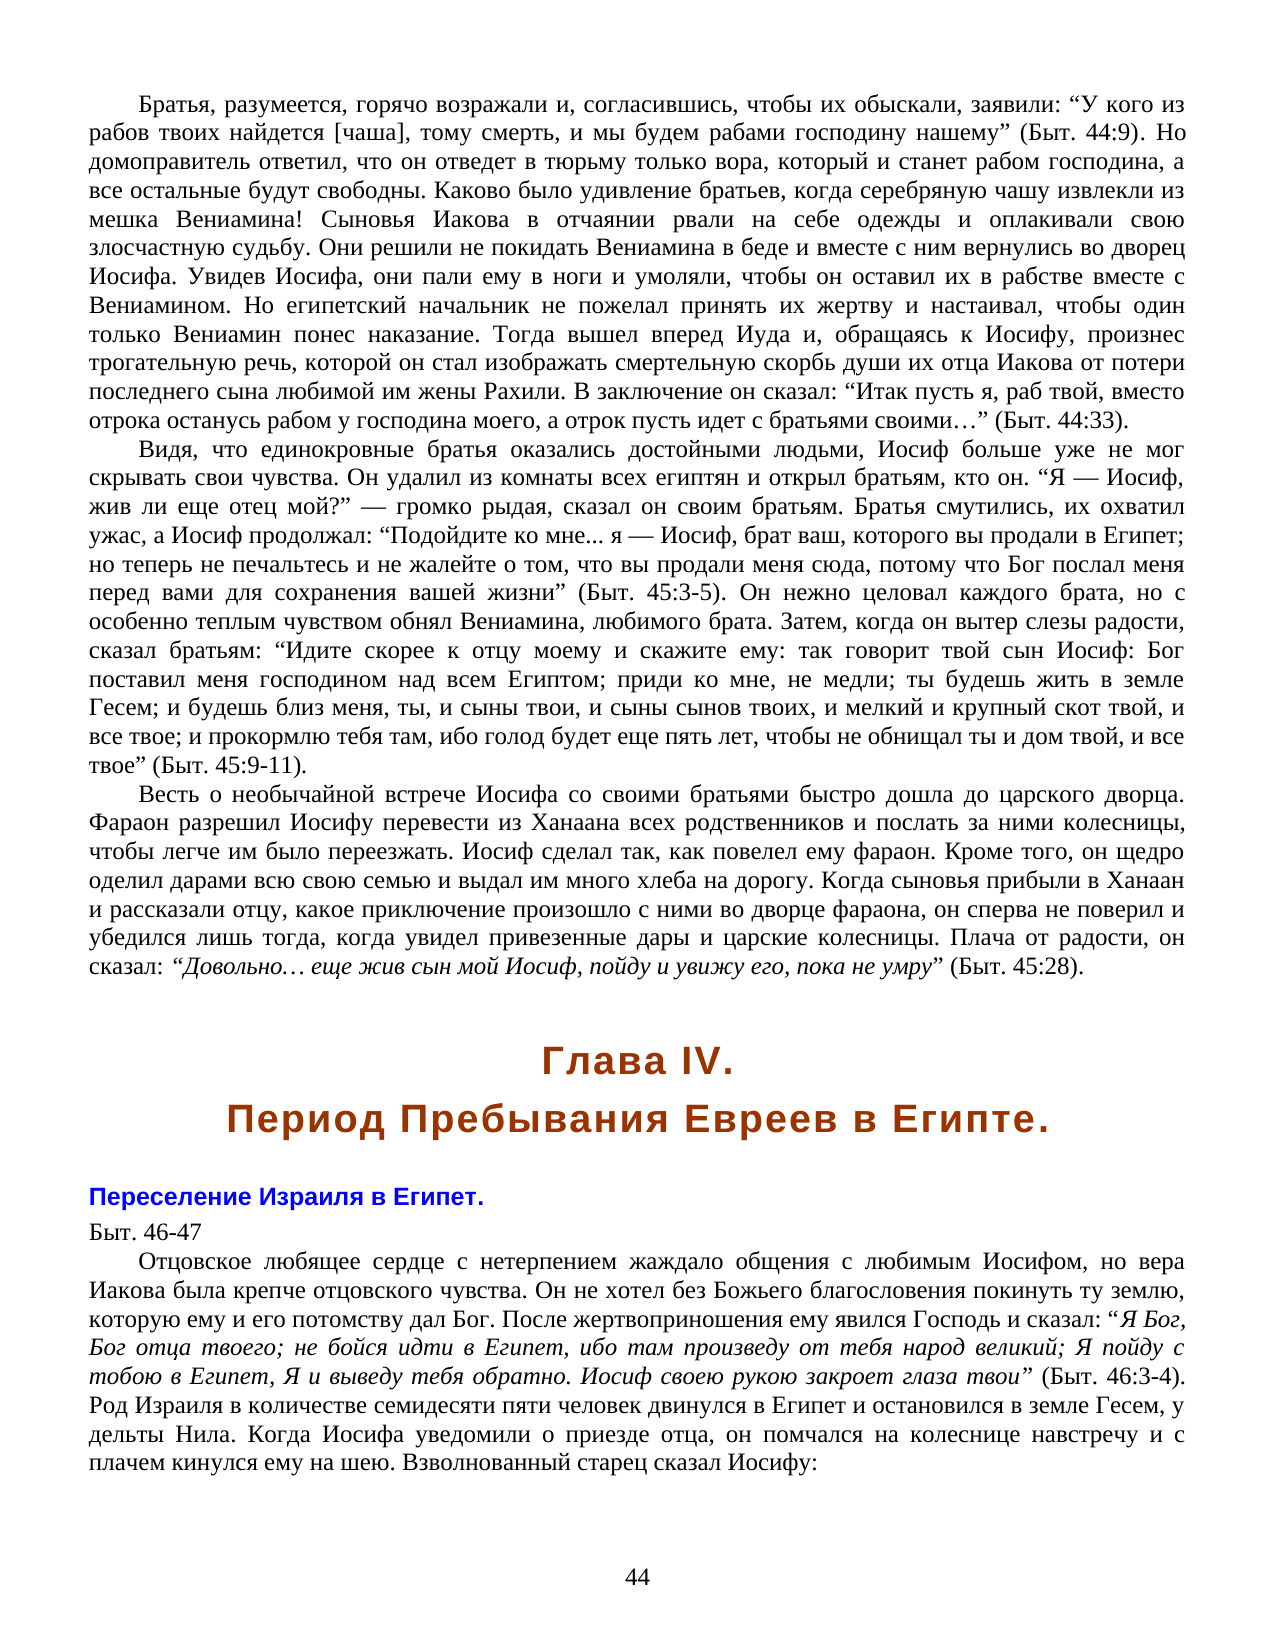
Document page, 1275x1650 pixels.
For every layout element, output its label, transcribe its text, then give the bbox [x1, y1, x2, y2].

subtitle Переселение Израиля в Египет. [89, 1182, 1186, 1211]
text Братья, разумеется, горячо возражали и, согласившись, чтобы их обыскали, заявили: “У кого из рабов твоих найдется [чаша], тому смерть, и мы будем рабами господину нашему” (Быт. 44:9). Но домоправитель ответил, что он отведет в тюрьму только вора, который и станет рабом господина, а все остальные будут свободны. Каково было удивление братьев, когда серебряную чашу извлекли из мешка Вениамина! Сыновья Иакова в отчаянии рвали на себе одежды и оплакивали свою злосчастную судьбу. Они решили не покидать Вениамина в беде и вместе с ним вернулись во дворец Иосифа. Увидев Иосифа, они пали ему в ноги и умоляли, чтобы он оставил их в рабстве вместе с Вениамином. Но египетский начальник не пожелал принять их жертву и настаивал, чтобы один только Вениамин понес наказание. Тогда вышел вперед Иуда и, обращаясь к Иосифу, произнес трогательную речь, которой он стал изображать смертельную скорбь души их отца Иакова от потери последнего сына любимой им жены Рахили. В заключение он сказал: “Итак пусть я, раб твой, вместо отрока останусь рабом у господина моего, а отрок пусть идет с братьями своими…” (Быт. 44:33). [89, 89, 1186, 434]
subtitle Глава IV. [89, 1037, 1186, 1083]
text Весть о необычайной встрече Иосифа со своими братьями быстро дошла до царского дворца. Фараон разрешил Иосифу перевести из Ханаана всех родственников и послать за ними колесницы, чтобы легче им было переезжать. Иосиф сделал так, как повелел ему фараон. Кроме того, он щедро оделил дарами всю свою семью и выдал им много хлеба на дорогу. Когда сыновья прибыли в Ханаан и рассказали отцу, какое приключение произошло с ними во дворце фараона, он сперва не поверил и убедился лишь тогда, когда увидел привезенные дары и царские колесницы. Плача от радости, он сказал: “Довольно… еще жив сын мой Иосиф, пойду и увижу его, пока не умру” (Быт. 45:28). [89, 779, 1186, 980]
subtitle Период Пребывания Евреев в Египте. [89, 1096, 1186, 1141]
text Быт. 46-47 [89, 1217, 1186, 1246]
text Видя, что единокровные братья оказались достойными людьми, Иосиф больше уже не мог скрывать свои чувства. Он удалил из комнаты всех египтян и открыл братьям, кто он. “Я — Иосиф, жив ли еще отец мой?” — громко рыдая, сказал он своим братьям. Братья смутились, их охватил ужас, а Иосиф продолжал: “Подойдите ко мне... я — Иосиф, брат ваш, которого вы продали в Египет; но теперь не печальтесь и не жалейте о том, что вы продали меня сюда, потому что Бог послал меня перед вами для сохранения вашей жизни” (Быт. 45:3-5). Он нежно целовал каждого брата, но с особенно теплым чувством обнял Вениамина, любимого брата. Затем, когда он вытер слезы радости, сказал братьям: “Идите скорее к отцу моему и скажите ему: так говорит твой сын Иосиф: Бог поставил меня господином над всем Египтом; приди ко мне, не медли; ты будешь жить в земле Гесем; и будешь близ меня, ты, и сыны твои, и сыны сынов твоих, и мелкий и крупный скот твой, и все твое; и прокормлю тебя там, ибо голод будет еще пять лет, чтобы не обнищал ты и дом твой, и все твое” (Быт. 45:9-11). [89, 434, 1186, 779]
text Отцовское любящее сердце с нетерпением жаждало общения с любимым Иосифом, но вера Иакова была крепче отцовского чувства. Он не хотел без Божьего благословения покинуть ту землю, которую ему и его потомству дал Бог. После жертвоприношения ему явился Господь и сказал: “Я Бог, Бог отца твоего; не бойся идти в Египет, ибо там произведу от тебя народ великий; Я пойду с тобою в Египет, Я и выведу тебя обратно. Иосиф своею рукою закроет глаза твои” (Быт. 46:3-4). Род Израиля в количестве семидесяти пяти человек двинулся в Египет и остановился в земле Гесем, у дельты Нила. Когда Иосифа уведомили о приезде отца, он помчался на колеснице навстречу и с плачем кинулся ему на шею. Взволнованный старец сказал Иосифу: [89, 1246, 1186, 1476]
